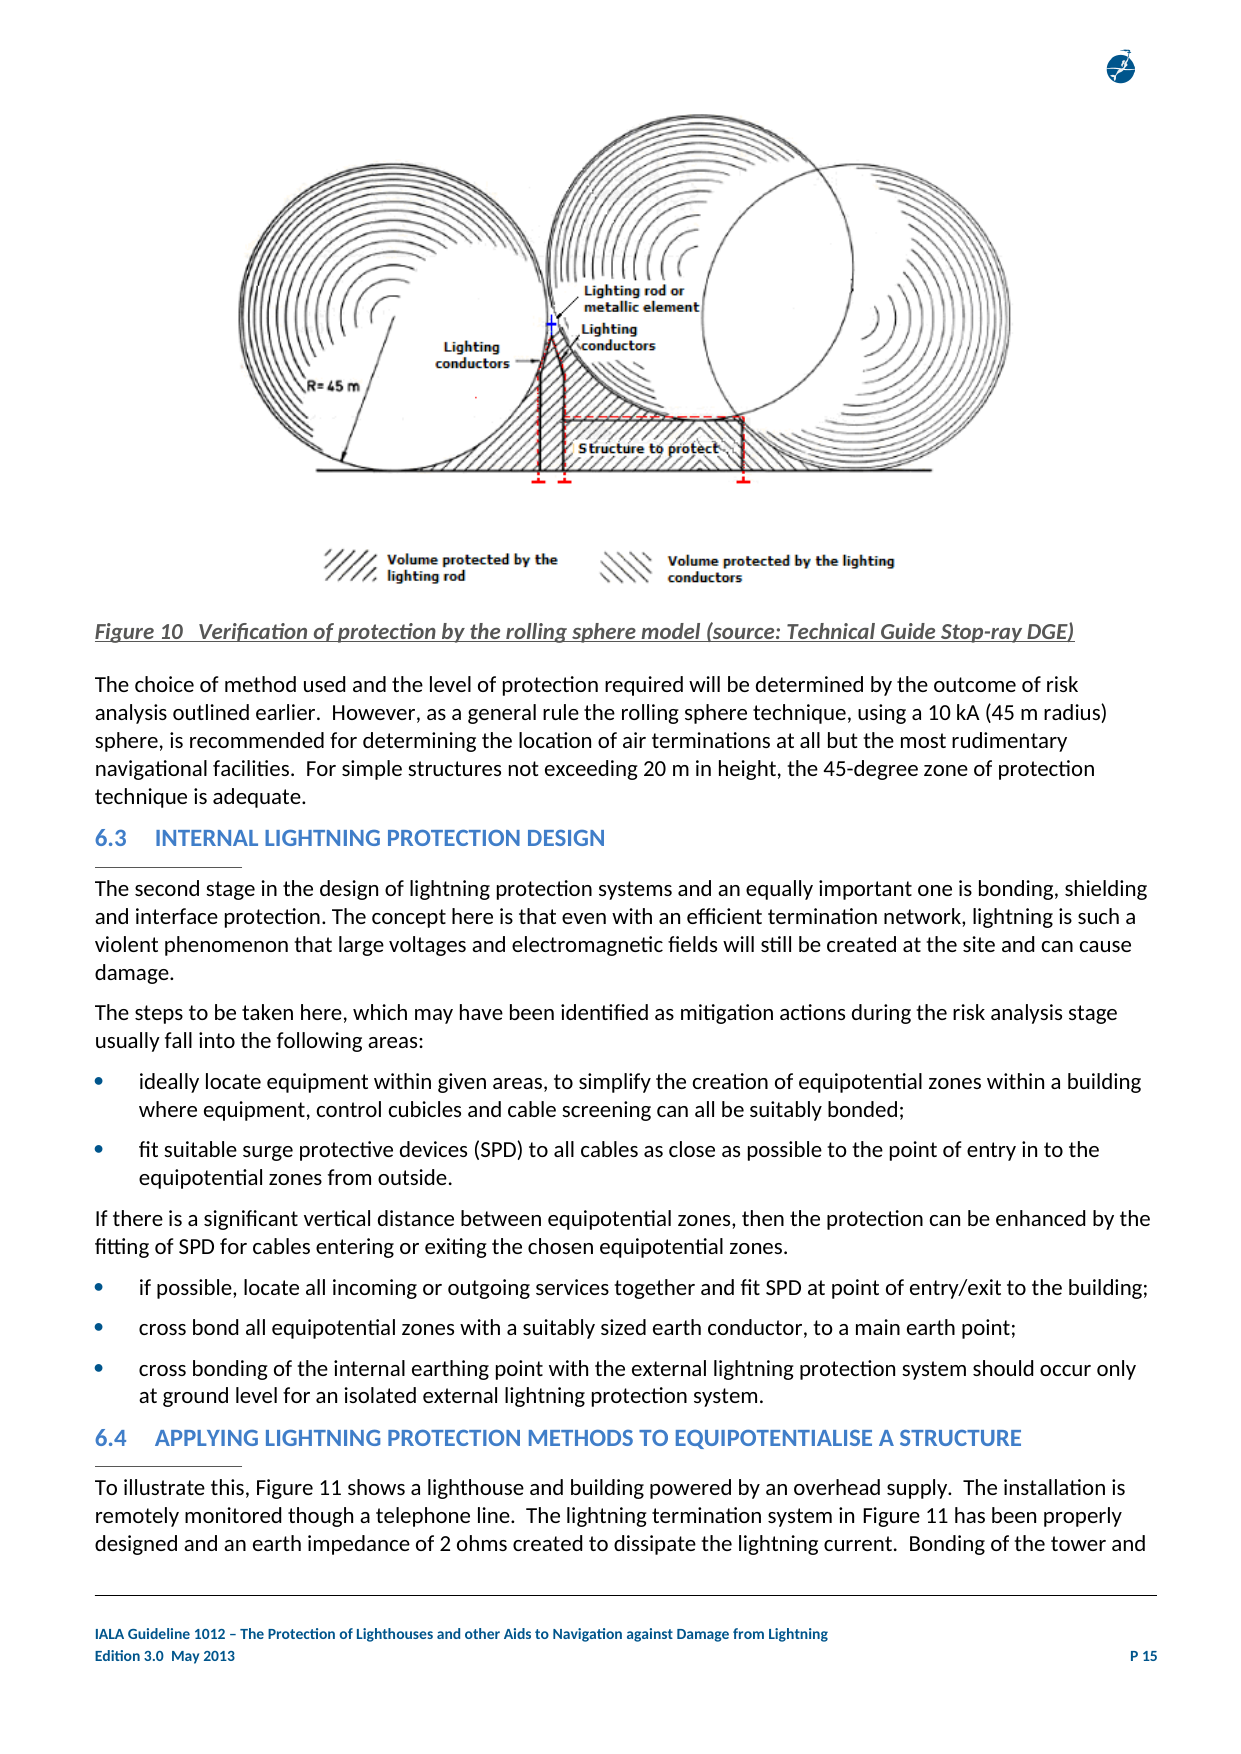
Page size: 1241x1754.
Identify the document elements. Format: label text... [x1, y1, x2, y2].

text The choice of method used and the level of protection required will be determined by the outcome of risk analysis outlined earlier. However, as a general rule the rolling sphere technique, using a 10 kA (45 m radius) sphere, is recommended for determining the location of air terminations at all but the most rudimentary navigational facilities. For simple structures not exceeding 20 m in height, the 45-degree zone of protection technique is adequate. [94, 670, 1157, 810]
text ideally locate equipment within given areas, to simplify the creation of equipotential zones within a building where equipment, control cubicles and cable screening can all be suitably bonded; [94, 1067, 1157, 1123]
picture [236, 113, 1016, 592]
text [94, 1473, 1157, 1558]
subtitle Internal Lightning Protection Design [94, 822, 1157, 853]
text if possible, locate all incoming or outgoing services together and fit SPD at point of entry/exit to the building; [94, 1273, 1157, 1301]
text Verification of protection by the rolling sphere model (source: Technical Guide Stop-ray DGE) [94, 617, 1157, 645]
text cross bonding of the internal earthing point with the external lightning protection system should occur only at ground level for an isolated external lightning protection system. [94, 1354, 1157, 1410]
text fit suitable surge protective devices (SPD) to all cables as close as possible to the point of entry in to the equipotential zones from outside. [94, 1136, 1157, 1192]
text The second stage in the design of lightning protection systems and an equally important one is bonding, shielding and interface protection. The concept here is that even with an efficient termination network, lightning is such a violent phenomenon that large voltages and electromagnetic fields will still be created at the site and can cause damage. [94, 874, 1157, 986]
text cross bond all equipotential zones with a suitably sized earth conductor, to a main earth point; [94, 1313, 1157, 1341]
text The steps to be taken here, which may have been identified as mitigation actions during the risk analysis stage usually fall into the following areas: [94, 998, 1157, 1054]
picture [1075, 0, 1194, 118]
subtitle Applying Lightning Protection Methods to Equipotentialise a Structure [94, 1422, 1157, 1453]
text If there is a significant vertical distance between equipotential zones, then the protection can be enhanced by the fitting of SPD for cables entering or exiting the chosen equipotential zones. [94, 1204, 1157, 1260]
